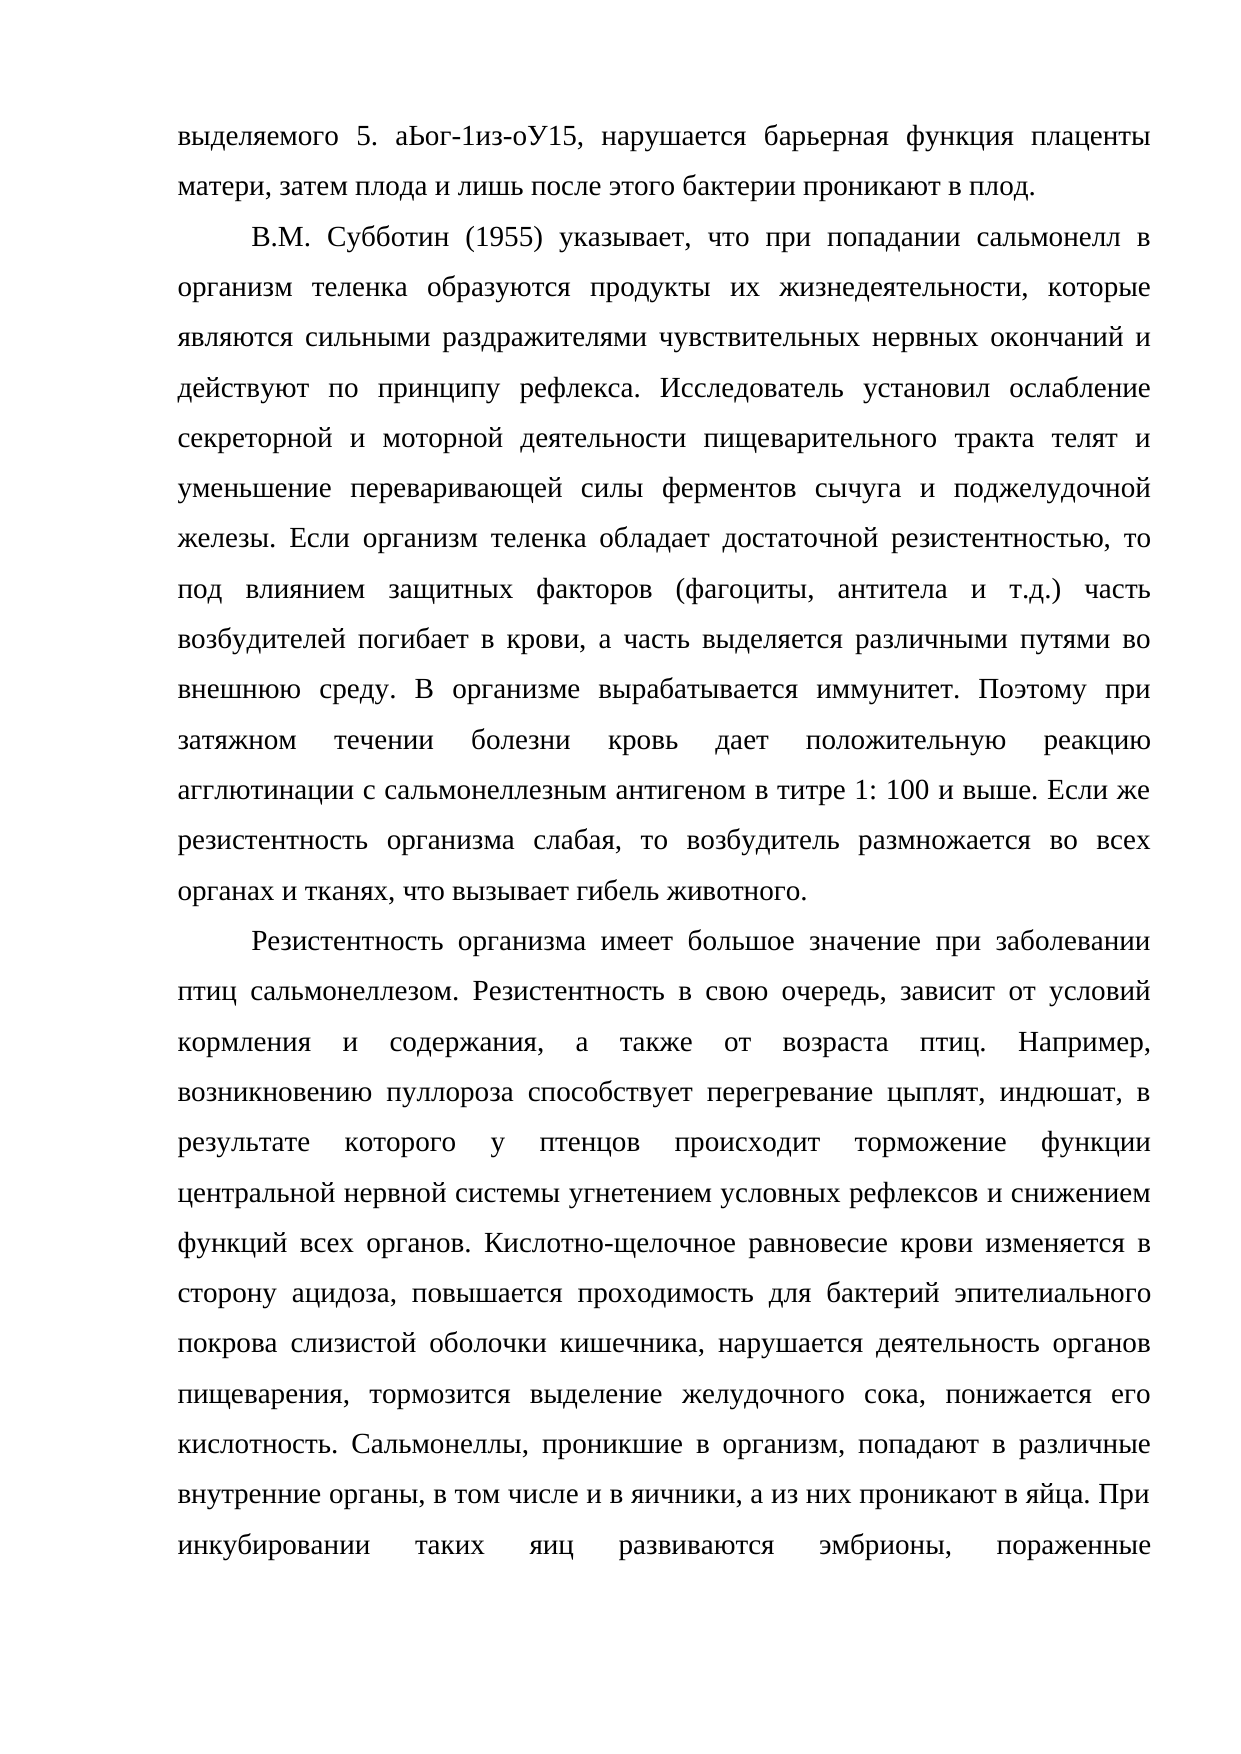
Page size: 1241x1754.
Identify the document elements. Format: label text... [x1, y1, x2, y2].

text В.М. Субботин (1955) указывает, что при попадании сальмонелл в организм теленка образуются продукты их жизнедеятельности, которые являются сильными раздражителями чувствительных нервных окончаний и действуют по принципу рефлекса. Исследователь установил ослабление секреторной и моторной деятельности пищеварительного тракта телят и уменьшение переваривающей силы ферментов сычуга и поджелудочной железы. Если организм теленка обладает достаточной резистентностью, то под влиянием защитных факторов (фагоциты, антитела и т.д.) часть возбудителей погибает в крови, а часть выделяется различными путями во внешнюю среду. В организме вырабатывается иммунитет. Поэтому при затяжном течении болезни кровь дает положительную реакцию агглютинации с сальмонеллезным антигеном в титре 1: 100 и выше. Если же резистентность организма слабая, то возбудитель размножается во всех органах и тканях, что вызывает гибель животного. [177, 219, 1152, 906]
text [177, 118, 1152, 202]
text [177, 923, 1152, 1560]
